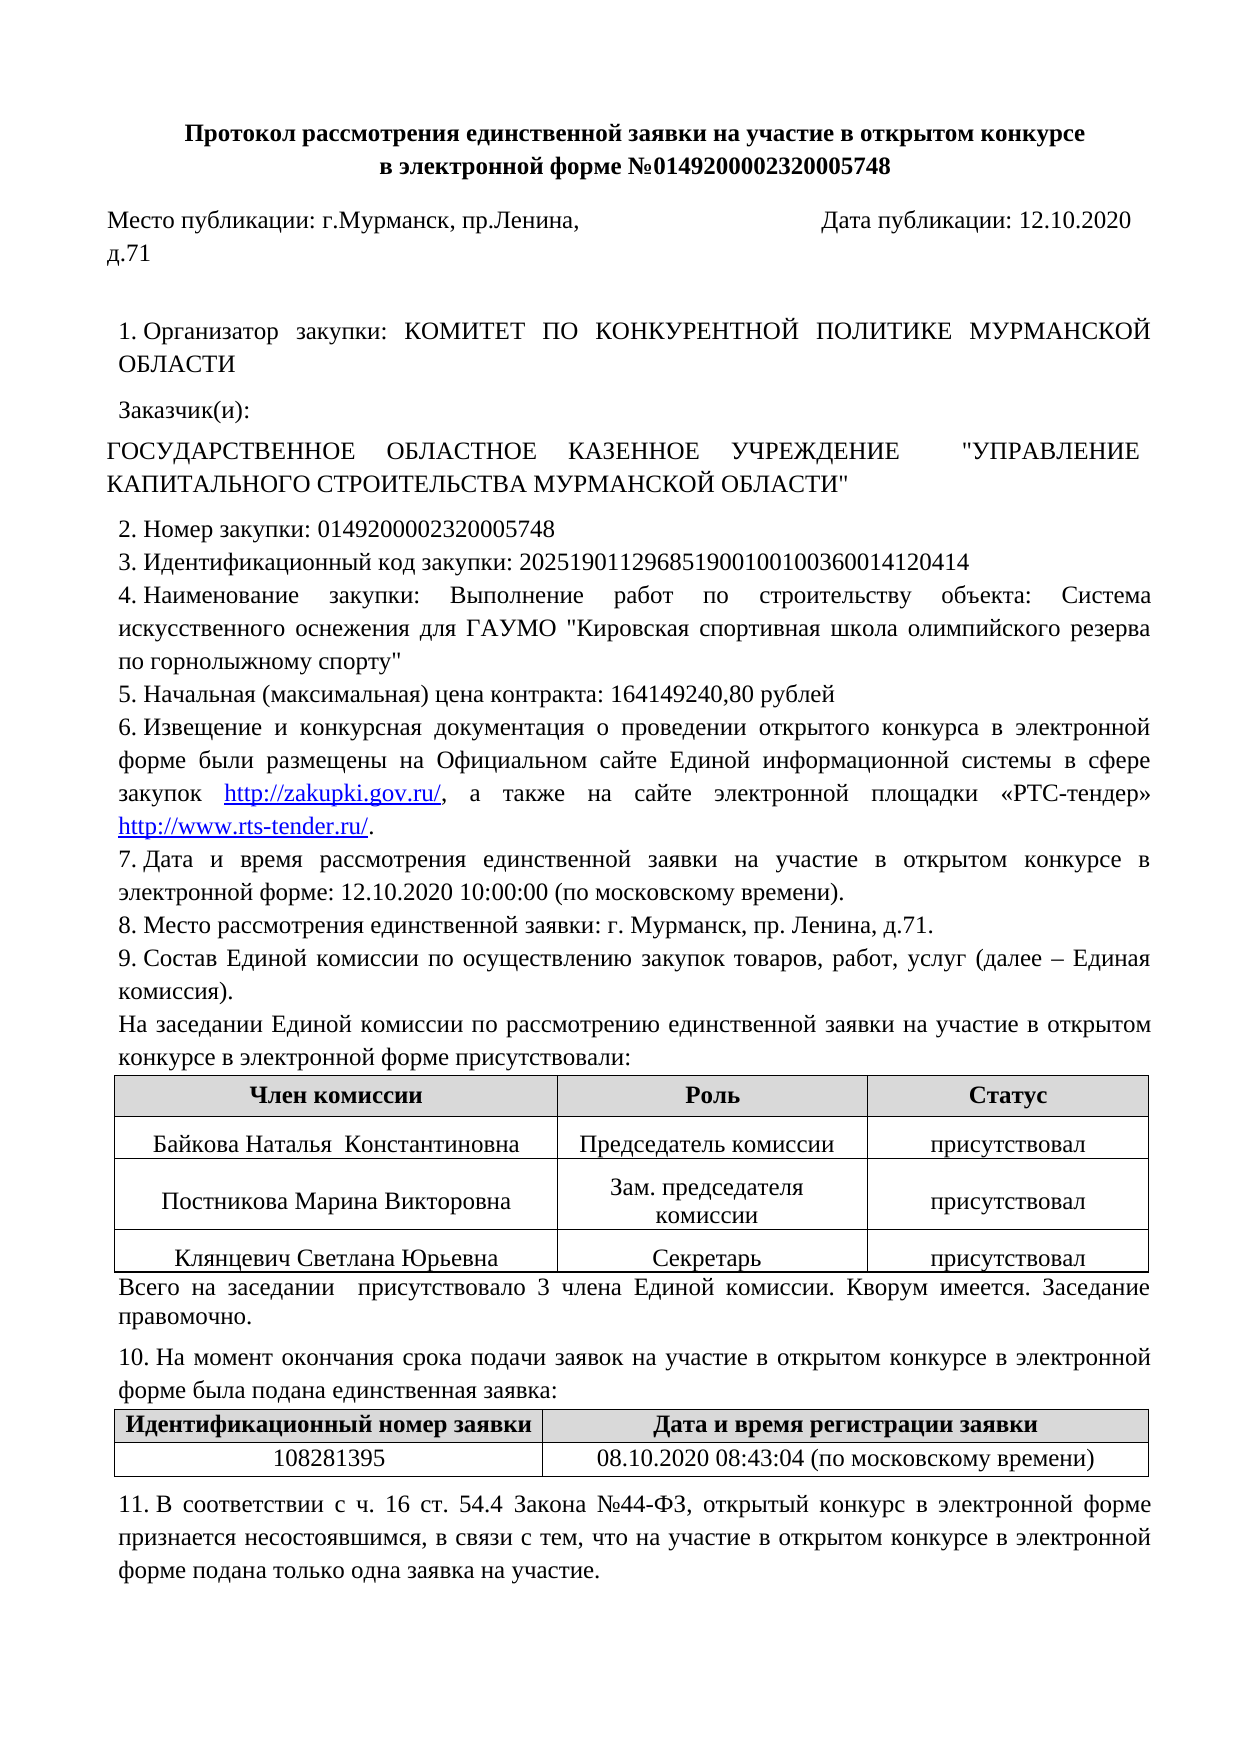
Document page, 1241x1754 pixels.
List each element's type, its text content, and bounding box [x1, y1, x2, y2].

list Организатор закупки: КОМИТЕТ ПО КОНКУРЕНТНОЙ ПОЛИТИКЕ МУРМАНСКОЙ ОБЛАСТИ [118, 316, 1152, 378]
table_cell 108281395 [115, 1443, 542, 1476]
list Извещение и конкурсная документация о проведении открытого конкурса в электронной форме были размещены на Официальном сайте Единой информационной системы в сфере закупок http://zakupki.gov.ru/, а также на сайте электронной площадки «РТС-тендер» http://www.rts-tender.ru/. [118, 712, 1152, 840]
table_cell Председатель комиссии [558, 1117, 867, 1158]
table_cell Секретарь [558, 1230, 867, 1271]
table_header Роль [558, 1076, 867, 1116]
table_cell 08.10.2020 08:43:04 (по московскому времени) [543, 1443, 1148, 1476]
list Идентификационный код закупки: 202519011296851900100100360014120414 [118, 547, 1152, 576]
list В соответствии с ч. 16 ст. 54.4 Закона №44-ФЗ, открытый конкурс в электронной форме признается несостоявшимся, в связи с тем, что на участие в открытом конкурсе в электронной форме подана только одна заявка на участие. [118, 1489, 1152, 1584]
table_cell Зам. председателя комиссии [558, 1159, 867, 1229]
table_header Статус [868, 1076, 1148, 1116]
text Заказчик(и): [118, 395, 1152, 423]
list Дата и время рассмотрения единственной заявки на участие в открытом конкурсе в электронной форме: 12.10.2020 10:00:00 (по московскому времени). [118, 844, 1152, 906]
table_cell Клянцевич Светлана Юрьевна [115, 1230, 557, 1271]
table_header Место публикации: г.Мурманск, пр.Ленина, д.71 [107, 205, 618, 283]
table_cell Байкова Наталья Константиновна [115, 1117, 557, 1158]
list Начальная (максимальная) цена контракта: 164149240,80 рублей [118, 679, 1152, 708]
table_header Идентификационный номер заявки [115, 1410, 542, 1442]
table_cell Постникова Марина Викторовна [115, 1159, 557, 1229]
table_header Дата публикации: 12.10.2020 [618, 205, 1130, 283]
table_header Дата и время регистрации заявки [543, 1410, 1148, 1442]
text Протокол рассмотрения единственной заявки на участие в открытом конкурсе в электронной форме №0149200002320005748 [118, 118, 1152, 180]
list Всего на заседании присутствовало 3 члена Единой комиссии. Кворум имеется. Заседание правомочно. [118, 1272, 1152, 1330]
list Наименование закупки: Выполнение работ по строительству объекта: Система искусственного оснежения для ГАУМО "Кировская спортивная школа олимпийского резерва по горнолыжному спорту" [118, 580, 1152, 675]
list Место рассмотрения единственной заявки: г. Мурманск, пр. Ленина, д.71. [118, 910, 1152, 939]
list На момент окончания срока подачи заявок на участие в открытом конкурсе в электронной форме была подана единственная заявка: [118, 1342, 1152, 1404]
table_header ГОСУДАРСТВЕННОЕ ОБЛАСТНОЕ КАЗЕННОЕ УЧРЕЖДЕНИЕ "УПРАВЛЕНИЕ КАПИТАЛЬНОГО СТРОИТЕЛЬСТВА МУРМАНСКОЙ ОБЛАСТИ" [106, 424, 1141, 502]
table_header Член комиссии [115, 1076, 557, 1116]
table_cell присутствовал [868, 1117, 1148, 1158]
table_cell присутствовал [868, 1230, 1148, 1271]
list На заседании Единой комиссии по рассмотрению единственной заявки на участие в открытом конкурсе в электронной форме присутствовали: [118, 1009, 1152, 1071]
table_cell присутствовал [868, 1159, 1148, 1229]
list Номер закупки: 0149200002320005748 [118, 514, 1152, 543]
list Состав Единой комиссии по осуществлению закупок товаров, работ, услуг (далее – Единая комиссия). [118, 943, 1152, 1005]
